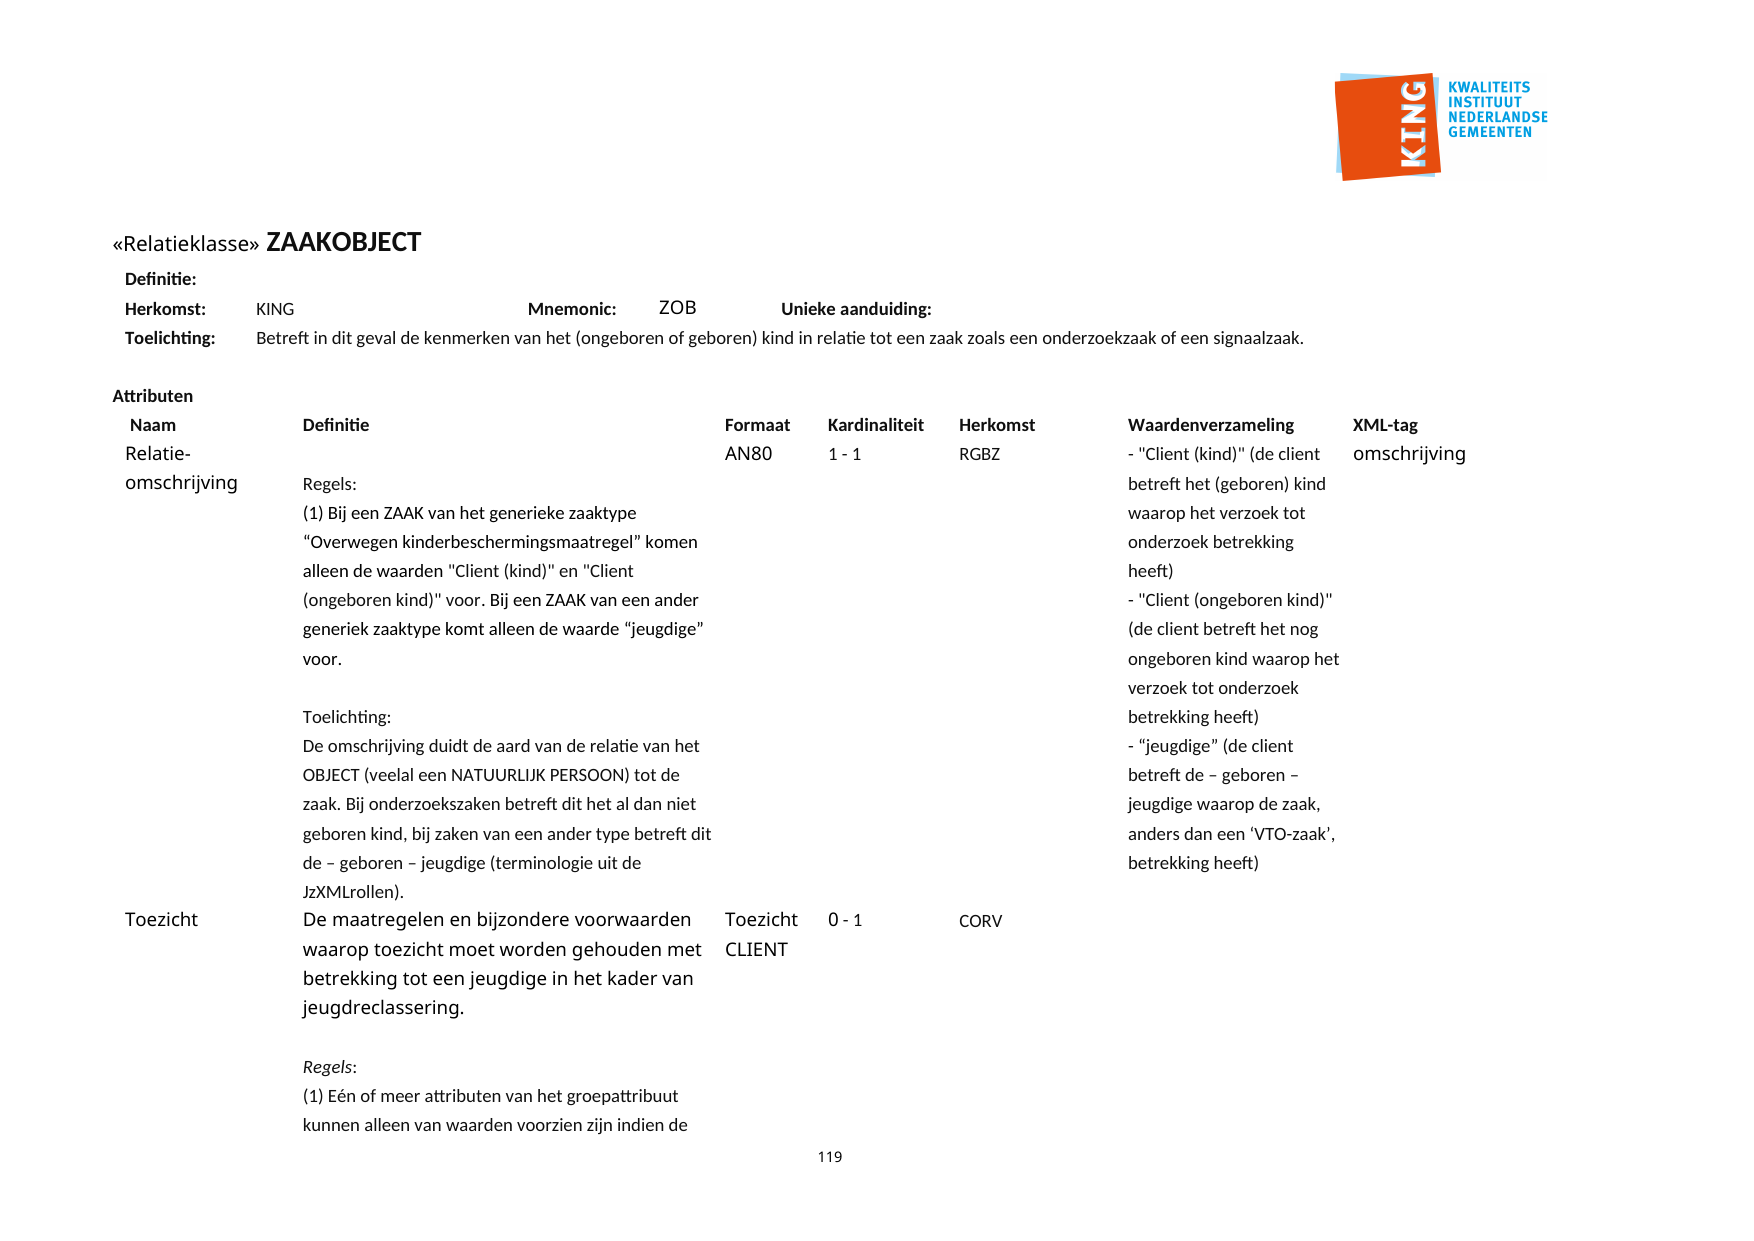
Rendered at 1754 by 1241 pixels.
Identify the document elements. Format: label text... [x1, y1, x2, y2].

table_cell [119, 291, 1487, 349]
picture [1334, 73, 1548, 181]
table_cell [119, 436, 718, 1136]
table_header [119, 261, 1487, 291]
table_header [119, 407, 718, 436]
subtitle «Relatieklasse» ZAAKOBJECT [112, 209, 1547, 261]
text Attributen [112, 378, 1547, 407]
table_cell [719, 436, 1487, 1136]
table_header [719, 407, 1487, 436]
